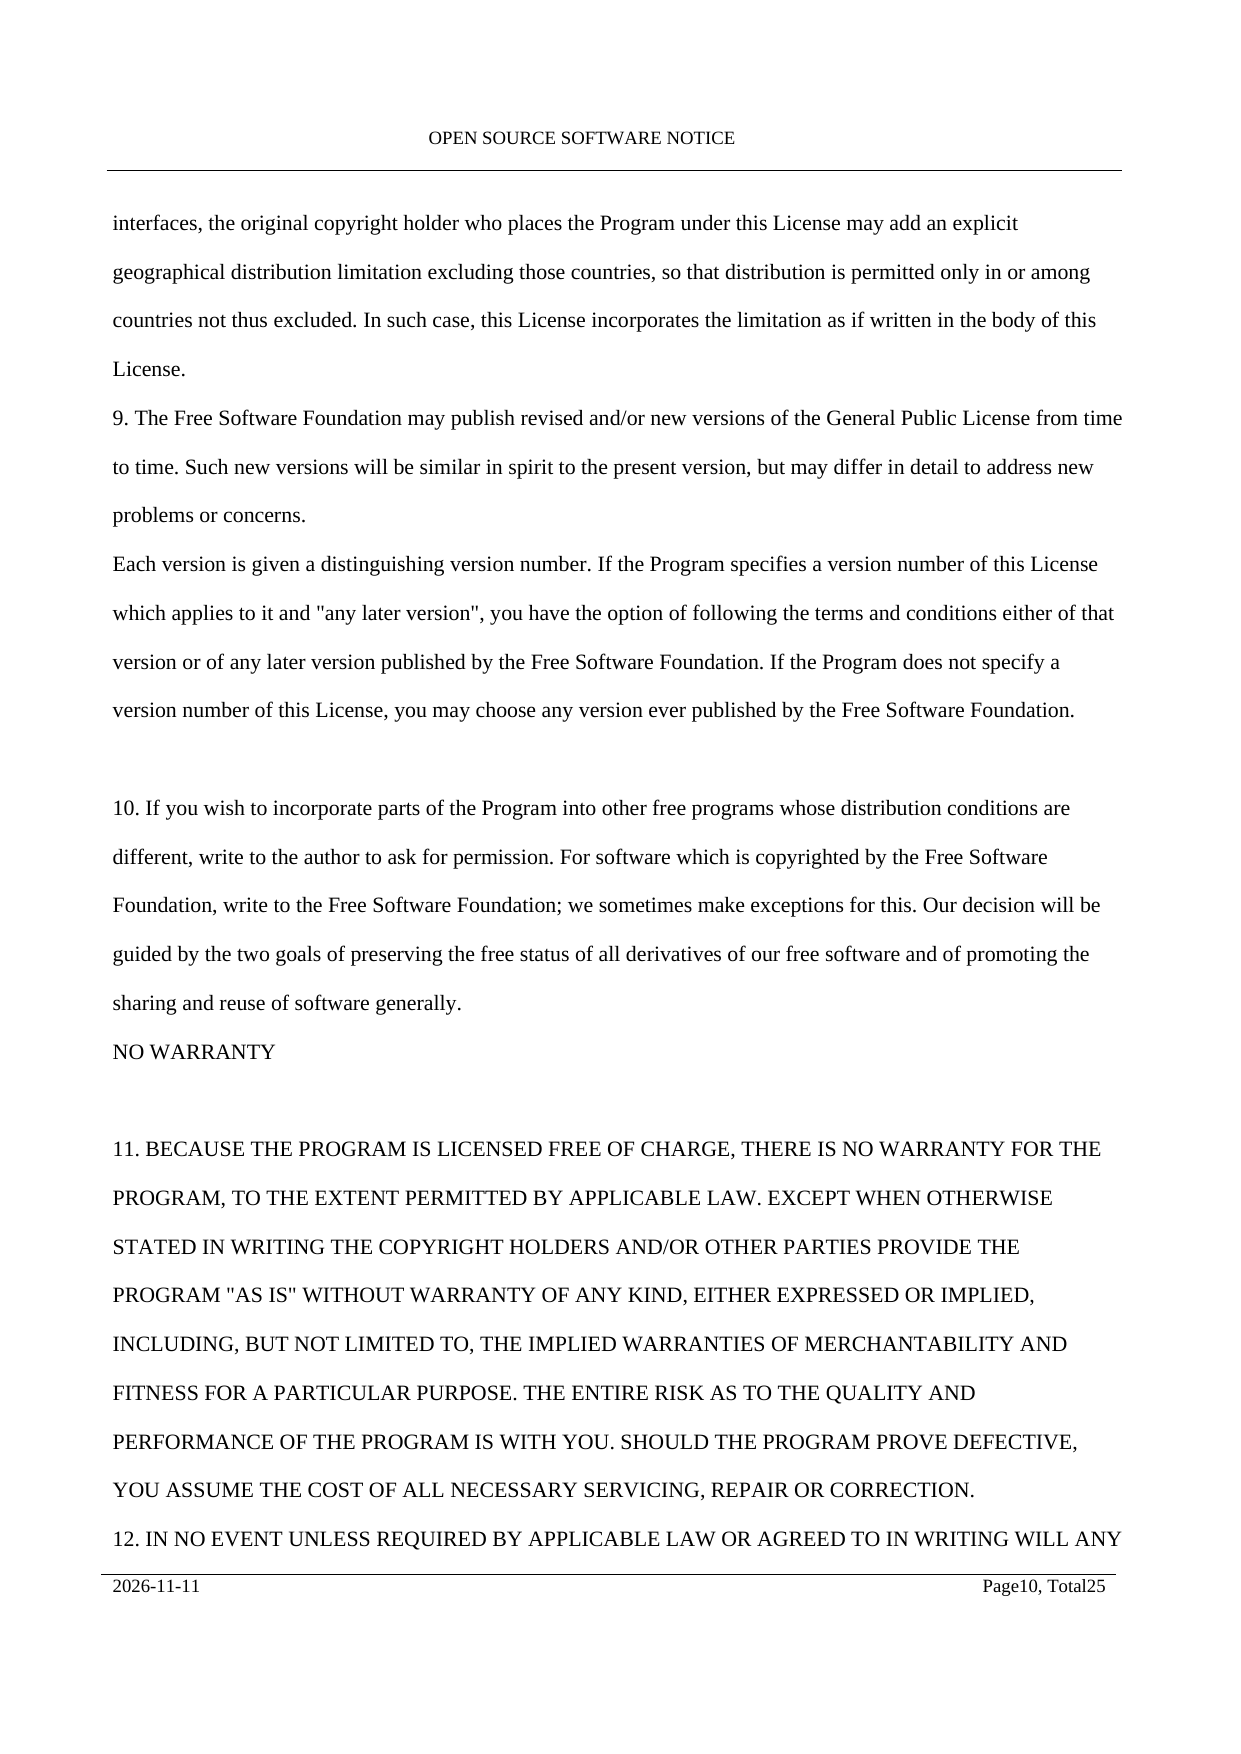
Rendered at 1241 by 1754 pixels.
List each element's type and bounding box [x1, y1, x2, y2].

text [112, 206, 1128, 1555]
